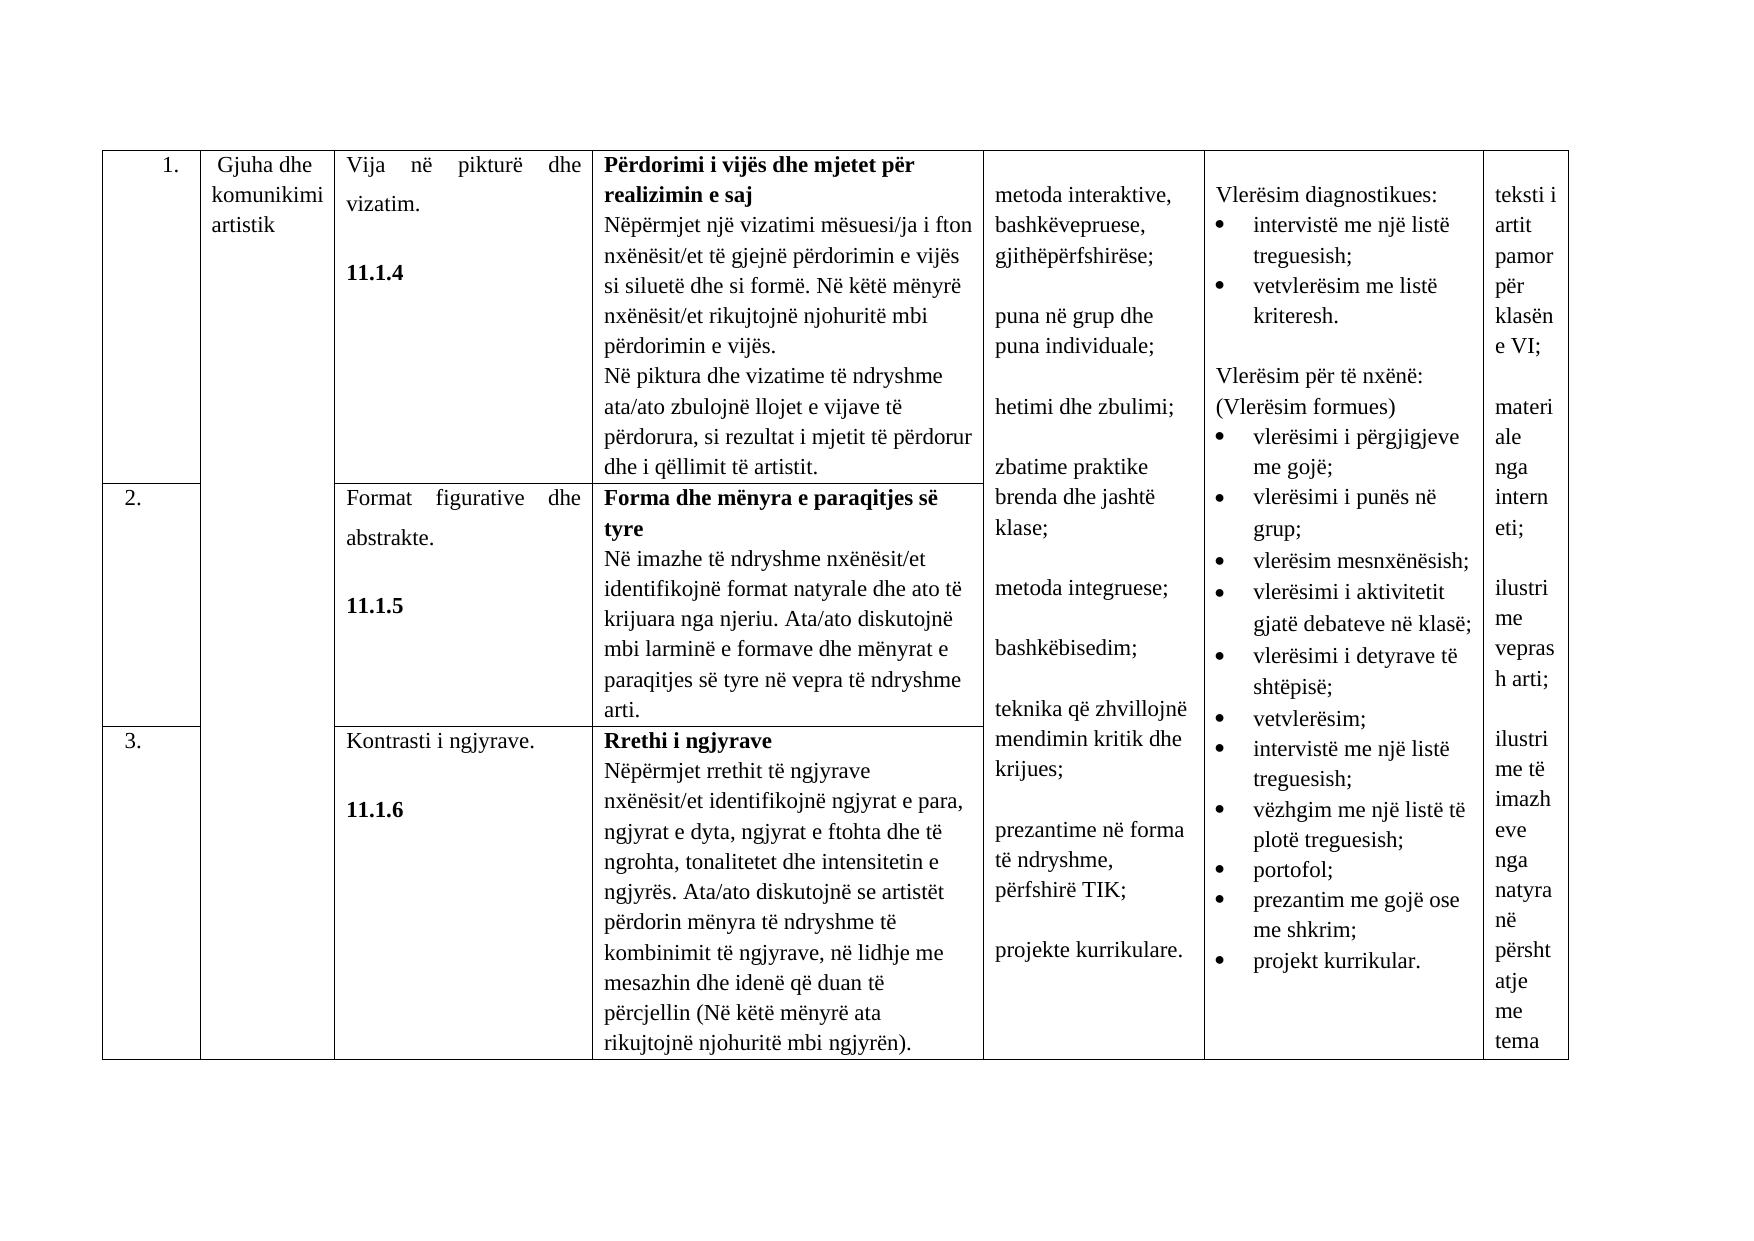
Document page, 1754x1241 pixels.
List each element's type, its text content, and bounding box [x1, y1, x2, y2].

table_cell teksti i artit pamor për klasën e VI; materiale nga interneti; ilustrime veprash arti; ilustrime të imazheve nga natyra në përshtatje me tema të caktuara; fotografi të objekteve të artit, dizajnit, artizanatit dhe trashëgimisë kulturore; slide/ materiale të krijuara nga mësuesit; modele të detyrave nga nxënësit. [1484, 151, 1568, 1059]
table_cell Gjuha dhe komunikimi artistik [201, 151, 334, 1059]
table_cell Vija në pikturë dhe vizatim. [335, 151, 592, 483]
table_cell Forma dhe mënyra e paraqitjes së tyre Në imazhe të ndryshme nxënësit/et identifikojnë format natyrale dhe ato të krijuara nga njeriu. Ata/ato diskutojnë mbi larminë e formave dhe mënyrat e paraqitjes së tyre në vepra të ndryshme arti. [593, 484, 983, 726]
table_cell Përdorimi i vijës dhe mjetet për realizimin e saj Nëpërmjet një vizatimi mësuesi/ja i fton nxënësit/et të gjejnë përdorimin e vijës si siluetë dhe si formë. Në këtë mënyrë nxënësit/et rikujtojnë njohuritë mbi përdorimin e vijës. Në piktura dhe vizatime të ndryshme ata/ato zbulojnë llojet e vijave të përdorura, si rezultat i mjetit të përdorur dhe i qëllimit të artistit. [593, 151, 983, 483]
table_cell [103, 727, 200, 1059]
table_cell Format figurative dhe abstrakte. [335, 484, 592, 726]
table_cell [103, 151, 200, 483]
table_cell Rrethi i ngjyrave Nëpërmjet rrethit të ngjyrave nxënësit/et identifikojnë ngjyrat e para, ngjyrat e dyta, ngjyrat e ftohta dhe të ngrohta, tonalitetet dhe intensitetin e ngjyrës. Ata/ato diskutojnë se artistët përdorin mënyra të ndryshme të kombinimit të ngjyrave, në lidhje me mesazhin dhe idenë që duan të përcjellin (Në këtë mënyrë ata rikujtojnë njohuritë mbi ngjyrën). [593, 727, 983, 1059]
table_cell [103, 484, 200, 726]
table_cell Kontrasti i ngjyrave. [335, 727, 592, 1059]
table_cell Vlerësim diagnostikues: intervistë me një listë treguesish; vetvlerësim me listë kriteresh. Vlerësim për të nxënë: (Vlerësim formues) vlerësimi i përgjigjeve me gojë; vlerësimi i punës në grup; vlerësim mesnxënësish; vlerësimi i aktivitetit gjatë debateve në klasë; vlerësimi i detyrave të shtëpisë; vetvlerësim; intervistë me një listë treguesish; vëzhgim me një listë të plotë treguesish; portofol; prezantim me gojë ose me shkrim; projekt kurrikular. [1205, 151, 1483, 1059]
table_cell metoda interaktive, bashkëvepruese, gjithëpërfshirëse; puna në grup dhe puna individuale; hetimi dhe zbulimi; zbatime praktike brenda dhe jashtë klase; metoda integruese; bashkëbisedim; teknika që zhvillojnë mendimin kritik dhe krijues; prezantime në forma të ndryshme, përfshirë TIK; projekte kurrikulare. [984, 151, 1204, 1059]
